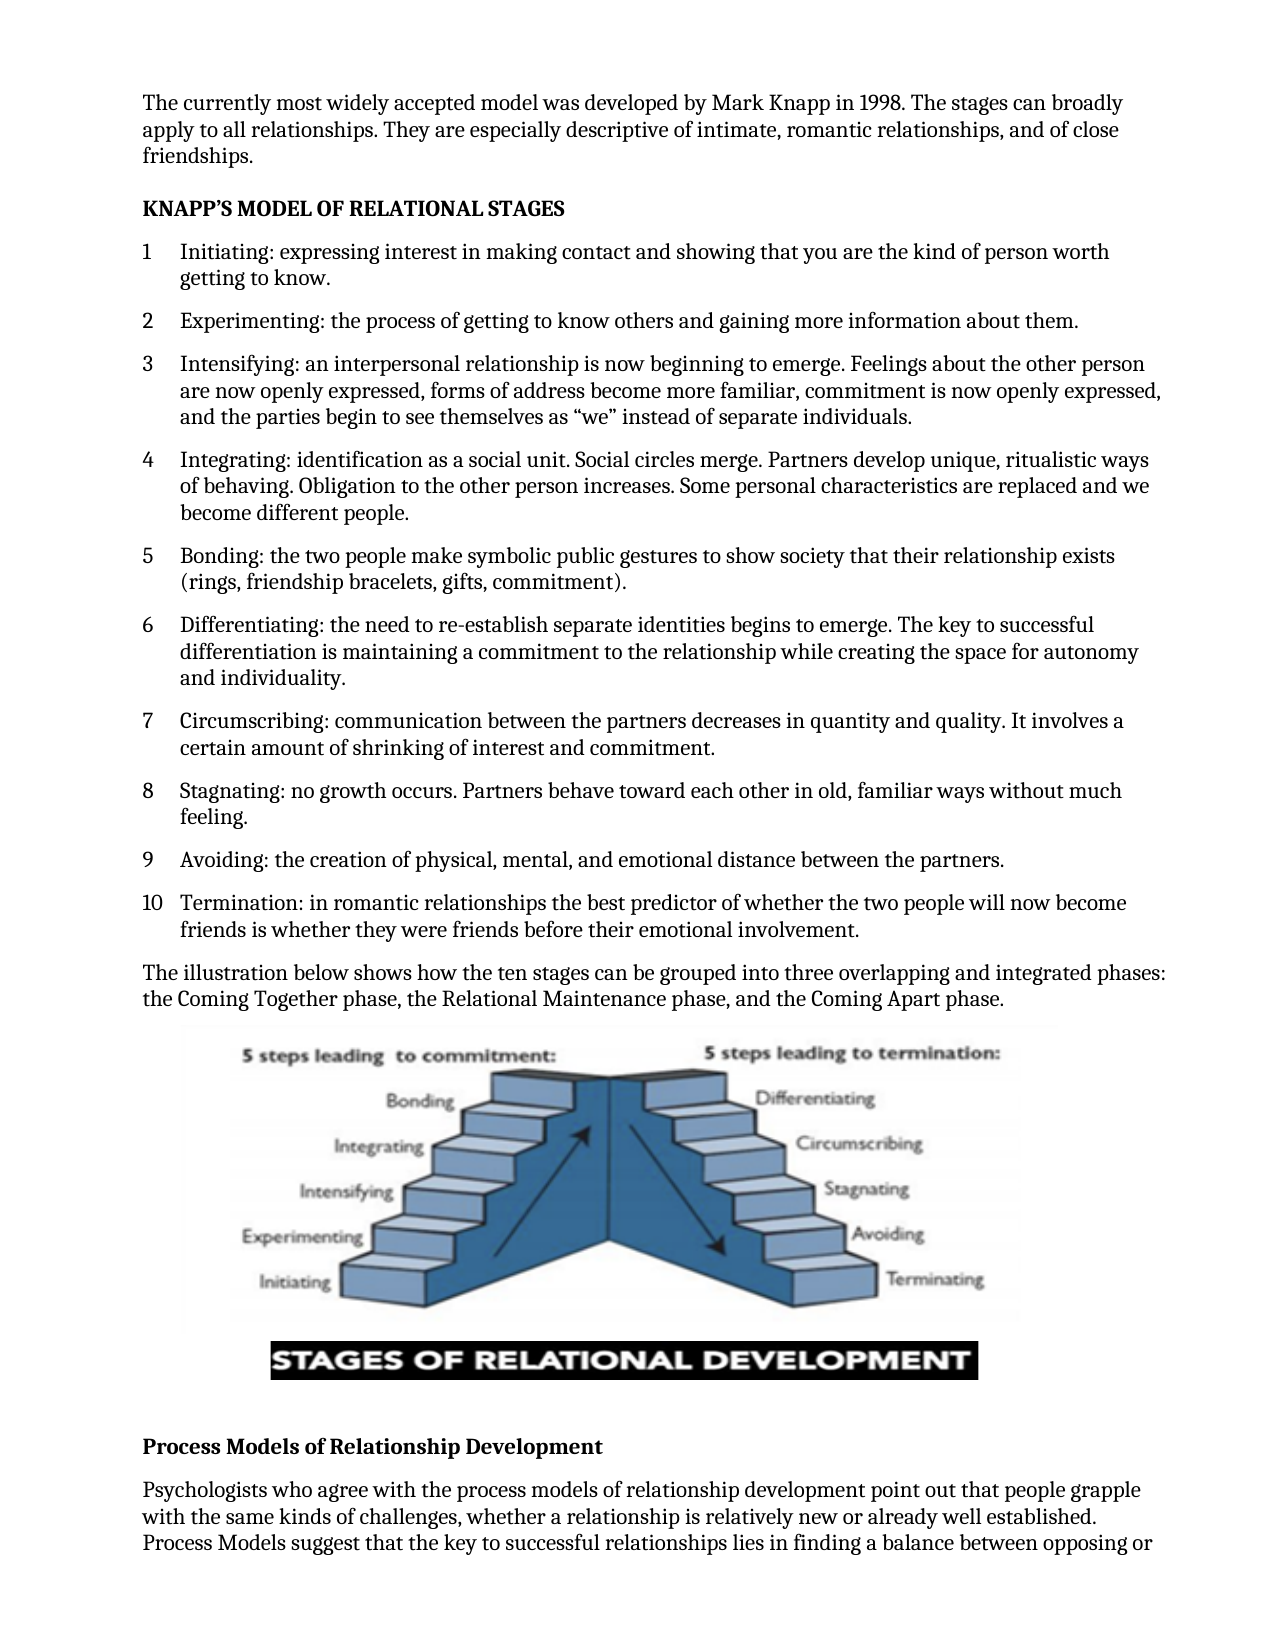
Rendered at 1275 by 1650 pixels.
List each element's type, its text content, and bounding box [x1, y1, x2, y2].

list Bonding: the two people make symbolic public gestures to show society that their relationship exists (rings, friendship bracelets, gifts, commitment). [142, 543, 1170, 596]
list Differentiating: the need to re-establish separate identities begins to emerge. The key to successful differentiation is maintaining a commitment to the relationship while creating the space for autonomy and individuality. [142, 612, 1170, 691]
list Initiating: expressing interest in making contact and showing that you are the kind of person worth getting to know. [142, 238, 1170, 291]
list Intensifying: an interpersonal relationship is now beginning to emerge. Feelings about the other person are now openly expressed, forms of address become more familiar, commitment is now openly expressed, and the parties begin to see themselves as “we” instead of separate individuals. [142, 351, 1170, 430]
list Experimenting: the process of getting to know others and gaining more information about them. [142, 308, 1170, 334]
list Avoiding: the creation of physical, mental, and emotional distance between the partners. [142, 847, 1170, 873]
list Circumscribing: communication between the partners decreases in quantity and quality. It involves a certain amount of shrinking of interest and commitment. [142, 708, 1170, 761]
list Termination: in romantic relationships the best predictor of whether the two people will now become friends is whether they were friends before their emotional involvement. [142, 890, 1170, 943]
text The currently most widely accepted model was developed by Mark Knapp in 1998. The stages can broadly apply to all relationships. They are especially descriptive of intimate, romantic relationships, and of close friendships. [142, 90, 1170, 169]
list Stagnating: no growth occurs. Partners behave toward each other in old, familiar ways without much feeling. [142, 778, 1170, 830]
list Integrating: identification as a social unit. Social circles merge. Partners develop unique, ritualistic ways of behaving. Obligation to the other person increases. Some personal characteristics are replaced and we become different people. [142, 447, 1170, 526]
text The illustration below shows how the ten stages can be grouped into three overlapping and integrated phases: the Coming Together phase, the Relational Maintenance phase, and the Coming Apart phase. [142, 960, 1170, 1012]
picture [180, 1025, 1059, 1380]
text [142, 1477, 1170, 1556]
text Process Models of Relationship Development [142, 1434, 1170, 1460]
text KNAPP’S MODEL OF RELATIONAL STAGES [142, 195, 1170, 222]
